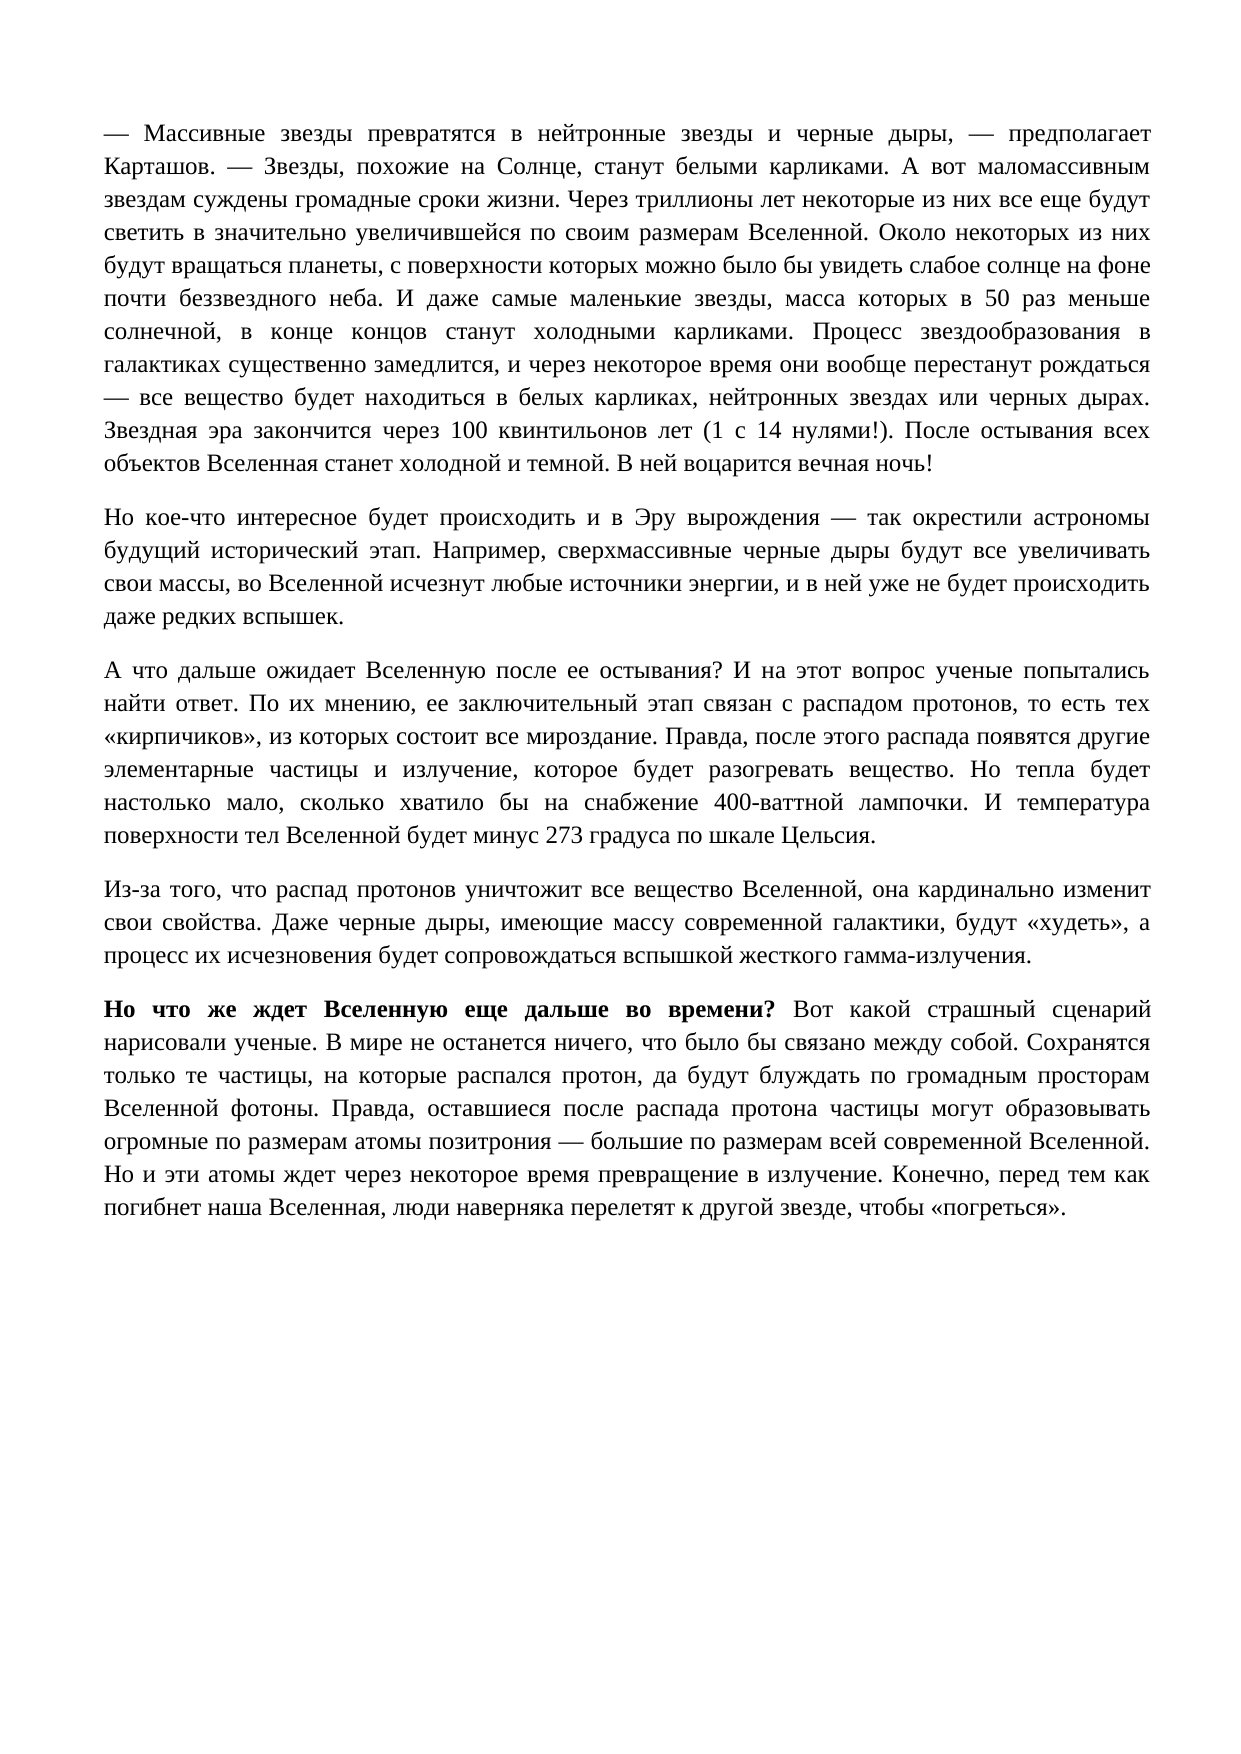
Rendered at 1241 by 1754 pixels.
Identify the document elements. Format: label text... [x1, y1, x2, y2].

text — Массивные звезды превратятся в нейтронные звезды и черные дыры, — предполагает Карташов. — Звезды, похожие на Солнце, станут белыми карликами. А вот маломассивным звездам суждены громадные сроки жизни. Через триллионы лет некоторые из них все еще будут светить в значительно увеличившейся по своим размерам Вселенной. Около некоторых из них будут вращаться планеты, с поверхности которых можно было бы увидеть слабое солнце на фоне почти беззвездного неба. И даже самые маленькие звезды, масса которых в 50 раз меньше солнечной, в конце концов станут холодными карликами. Процесс звездообразования в галактиках существенно замедлится, и через некоторое время они вообще перестанут рождаться — все вещество будет находиться в белых карликах, нейтронных звездах или черных дырах. Звездная эра закончится через 100 квинтильонов лет (1 с 14 нулями!). После остывания всех объектов Вселенная станет холодной и темной. В ней воцарится вечная ночь! [103, 118, 1152, 477]
text А что дальше ожидает Вселенную после ее остывания? И на этот вопрос ученые попытались найти ответ. По их мнению, ее заключительный этап связан с распадом протонов, то есть тех «кирпичиков», из которых состоит все мироздание. Правда, после этого распада появятся другие элементарные частицы и излучение, которое будет разогревать вещество. Но тепла будет настолько мало, сколько хватило бы на снабжение 400-ваттной лампочки. И температура поверхности тел Вселенной будет минус 273 градуса по шкале Цельсия. [103, 655, 1152, 849]
text Из-за того, что распад протонов уничтожит все вещество Вселенной, она кардинально изменит свои свойства. Даже черные дыры, имеющие массу современной галактики, будут «худеть», а процесс их исчезновения будет сопровождаться вспышкой жесткого гамма-излучения. [103, 874, 1152, 969]
text Но что же ждет Вселенную еще дальше во времени? Вот какой страшный сценарий нарисовали ученые. В мире не останется ничего, что было бы связано между собой. Сохранятся только те частицы, на которые распался протон, да будут блуждать по громадным просторам Вселенной фотоны. Правда, оставшиеся после распада протона частицы могут образовывать огромные по размерам атомы позитрония — большие по размерам всей современной Вселенной. Но и эти атомы ждет через некоторое время превращение в излучение. Конечно, перед тем как погибнет наша Вселенная, люди наверняка перелетят к другой звезде, чтобы «погреться». [103, 994, 1152, 1221]
text Но кое-что интересное будет происходить и в Эру вырождения — так окрестили астрономы будущий исторический этап. Например, сверхмассивные черные дыры будут все увеличивать свои массы, во Вселенной исчезнут любые источники энергии, и в ней уже не будет происходить даже редких вспышек. [103, 502, 1152, 630]
